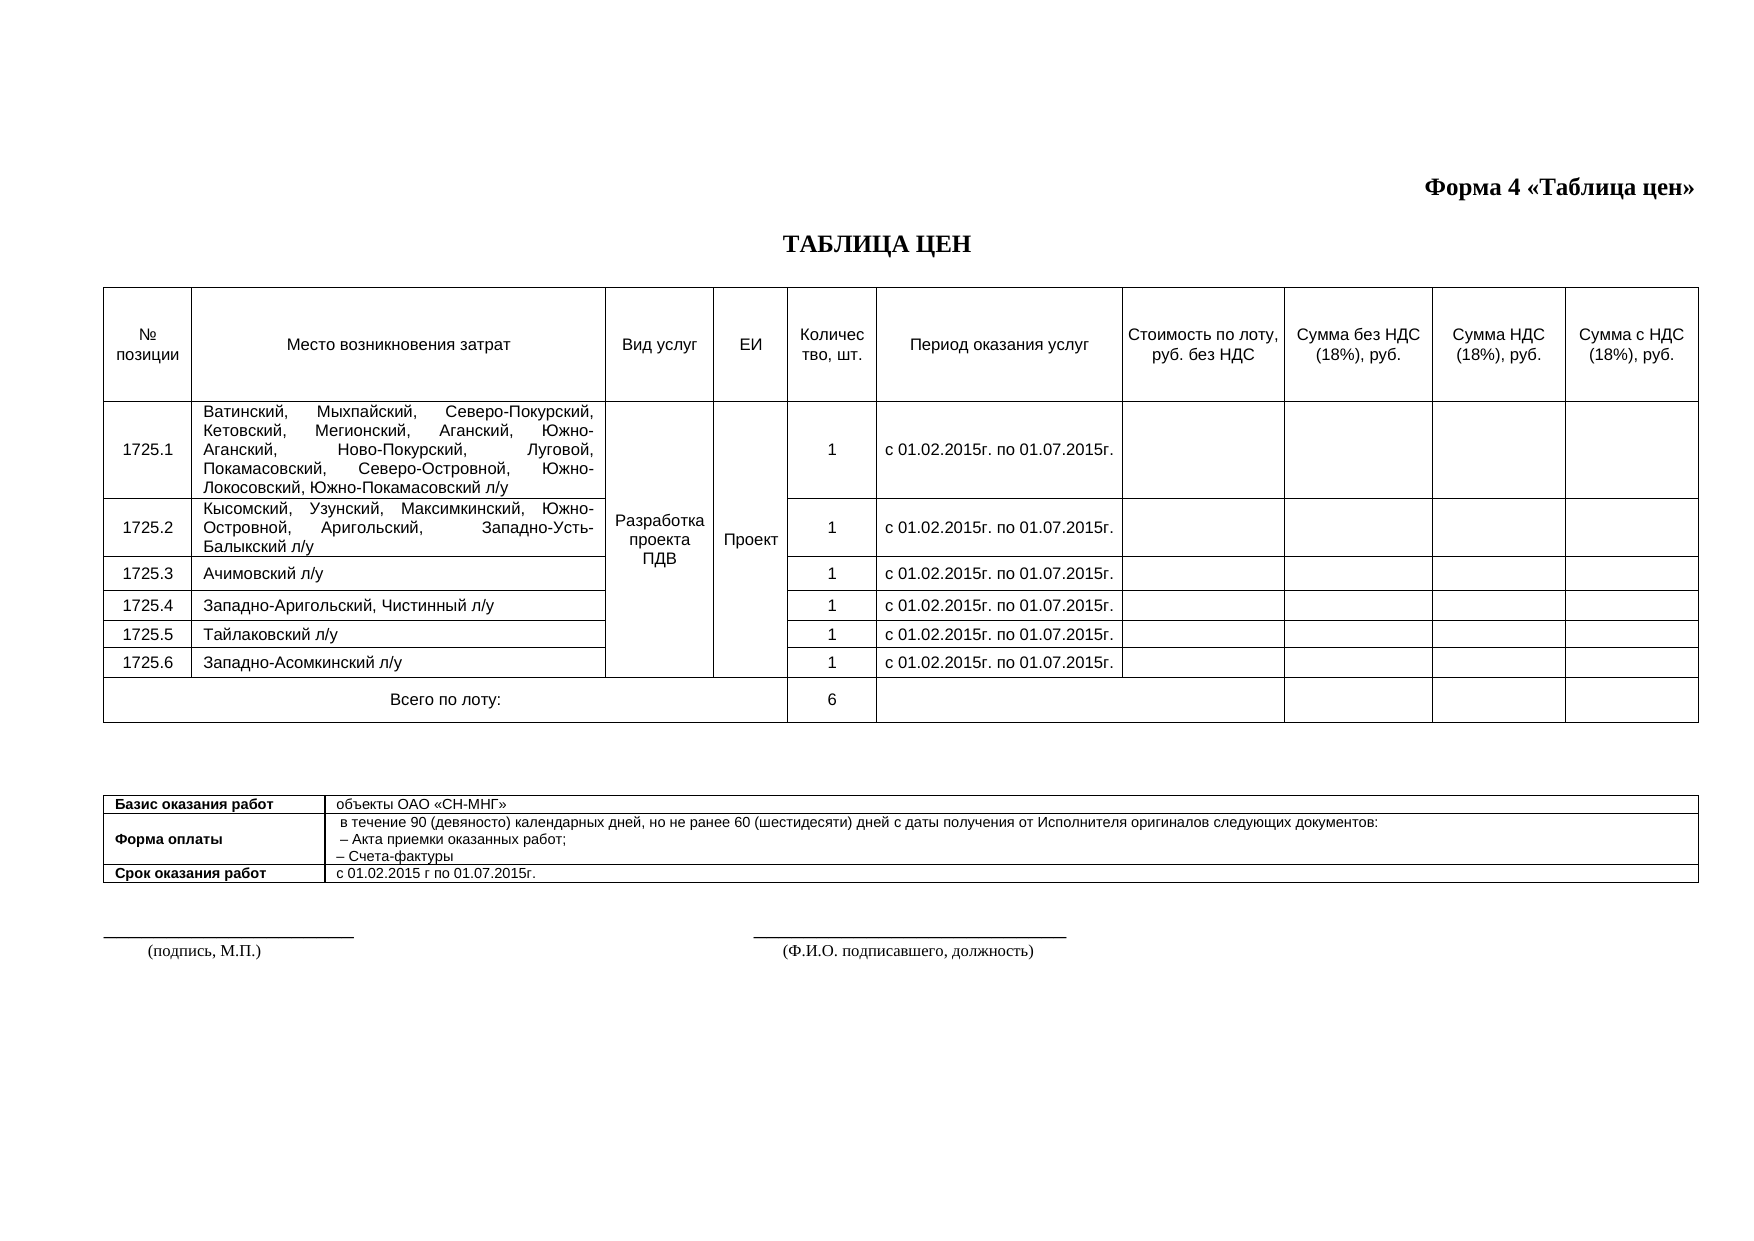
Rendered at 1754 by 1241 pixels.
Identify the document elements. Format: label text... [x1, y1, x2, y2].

table_cell [1285, 678, 1432, 722]
table_cell [1433, 591, 1565, 620]
table_cell [1285, 621, 1432, 647]
table_cell с 01.02.2015 г по 01.07.2015г. [326, 865, 1698, 882]
table_cell Разработка проекта ПДВ [606, 402, 713, 677]
table_cell в течение 90 (девяносто) календарных дней, но не ранее 60 (шестидесяти) дней с даты получения от Исполнителя оригиналов следующих документов: – Акта приемки оказанных работ; – Счета-фактуры [326, 814, 1698, 864]
table_cell [1566, 678, 1698, 722]
table_cell Ватинский, Мыхпайский, Северо-Покурский, Кетовский, Мегионский, Аганский, Южно-Аганский, Ново-Покурский, Луговой, Покамасовский, Северо-Островной, Южно-Локосовский, Южно-Покамасовский л/у [192, 402, 605, 497]
table_header ЕИ [714, 288, 787, 401]
table_cell 1 [788, 648, 876, 677]
text Форма 4 «Таблица цен» [59, 172, 1695, 201]
table_cell Тайлаковский л/у [192, 621, 605, 647]
table_cell с 01.02.2015г. по 01.07.2015г. [877, 591, 1122, 620]
text ____________________ _________________________ [103, 912, 1695, 940]
table_cell [1566, 621, 1698, 647]
table_header объекты ОАО «СН-МНГ» [326, 796, 1698, 813]
table_cell 1 [788, 621, 876, 647]
table_cell [1123, 648, 1284, 677]
table_cell [1566, 499, 1698, 556]
table_cell [1433, 402, 1565, 497]
table_cell [1285, 591, 1432, 620]
table_header Базис оказания работ [104, 796, 324, 813]
table_cell [1123, 499, 1284, 556]
table_header Стоимость по лоту, руб. без НДС [1123, 288, 1284, 401]
table_cell Западно-Аригольский, Чистинный л/у [192, 591, 605, 620]
table_cell Всего по лоту: [104, 678, 787, 722]
table_cell [1285, 557, 1432, 590]
table_cell 1 [788, 557, 876, 590]
table_header Место возникновения затрат [192, 288, 605, 401]
table_cell 1 [788, 402, 876, 497]
table_cell с 01.02.2015г. по 01.07.2015г. [877, 648, 1122, 677]
table_cell Кысомский, Узунский, Максимкинский, Южно-Островной, Аригольский, Западно-Усть-Балыкский л/у [192, 499, 605, 556]
table_cell [1433, 648, 1565, 677]
table_cell 6 [788, 678, 876, 722]
table_cell [1566, 591, 1698, 620]
table_cell с 01.02.2015г. по 01.07.2015г. [877, 499, 1122, 556]
table_cell Западно-Асомкинский л/у [192, 648, 605, 677]
table_cell [1566, 402, 1698, 497]
table_cell с 01.02.2015г. по 01.07.2015г. [877, 402, 1122, 497]
table_cell [1122, 678, 1284, 722]
table_cell с 01.02.2015г. по 01.07.2015г. [877, 557, 1122, 590]
table_cell [1285, 648, 1432, 677]
table_cell [1285, 402, 1432, 497]
text (подпись, М.П.) (Ф.И.О. подписавшего, должность) [59, 940, 1695, 959]
table_cell [1123, 402, 1284, 497]
table_cell 1725.4 [104, 591, 191, 620]
table_cell Проект [714, 402, 787, 677]
table_header Сумма без НДС (18%), руб. [1285, 288, 1432, 401]
table_cell [1123, 591, 1284, 620]
table_cell [1566, 648, 1698, 677]
table_header № позиции [104, 288, 191, 401]
table_header Сумма с НДС (18%), руб. [1566, 288, 1698, 401]
table_cell Ачимовский л/у [192, 557, 605, 590]
table_cell 1 [788, 591, 876, 620]
table_cell 1725.1 [104, 402, 191, 497]
table_cell [1433, 678, 1565, 722]
table_cell 1725.5 [104, 621, 191, 647]
table_cell с 01.02.2015г. по 01.07.2015г. [877, 621, 1122, 647]
table_header Количество, шт. [788, 288, 876, 401]
table_cell Форма оплаты [104, 814, 324, 864]
table_cell 1725.3 [104, 557, 191, 590]
table_header Сумма НДС (18%), руб. [1433, 288, 1565, 401]
table_cell [877, 678, 1122, 722]
table_cell [1123, 621, 1284, 647]
text ТАБЛИЦА ЦЕН [59, 229, 1695, 258]
table_cell Срок оказания работ [104, 865, 324, 882]
table_cell [1433, 621, 1565, 647]
table_header Период оказания услуг [877, 288, 1122, 401]
table_cell [1433, 499, 1565, 556]
table_cell 1725.2 [104, 499, 191, 556]
table_cell 1725.6 [104, 648, 191, 677]
table_cell [1566, 557, 1698, 590]
table_header Вид услуг [606, 288, 713, 401]
table_cell [1285, 499, 1432, 556]
table_cell [1433, 557, 1565, 590]
table_cell 1 [788, 499, 876, 556]
table_cell [1123, 557, 1284, 590]
